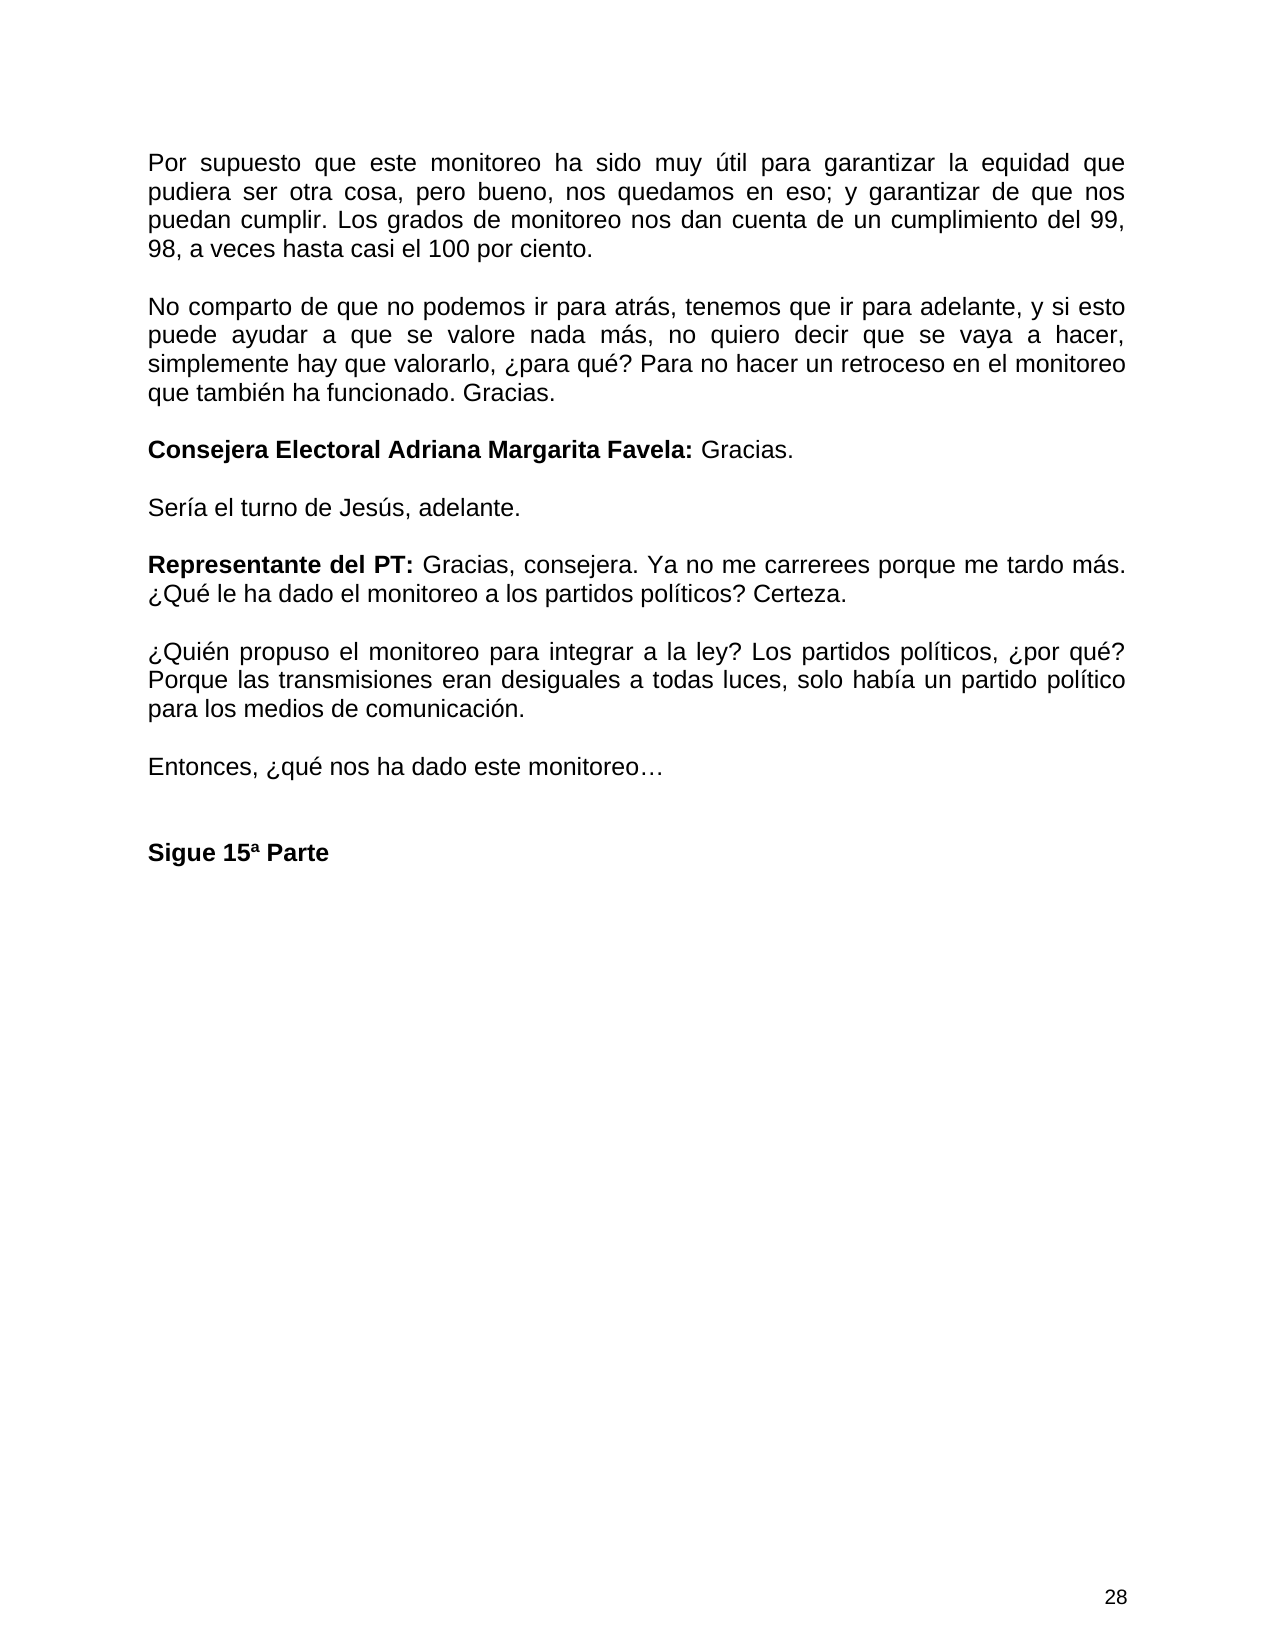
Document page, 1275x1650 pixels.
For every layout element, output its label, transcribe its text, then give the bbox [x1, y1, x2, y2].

text Sigue 15ª Parte [148, 838, 1127, 866]
text No comparto de que no podemos ir para atrás, tenemos que ir para adelante, y si esto puede ayudar a que se valore nada más, no quiero decir que se vaya a hacer, simplemente hay que valorarlo, ¿para qué? Para no hacer un retroceso en el monitoreo que también ha funcionado. Gracias. [148, 291, 1127, 406]
text Por supuesto que este monitoreo ha sido muy útil para garantizar la equidad que pudiera ser otra cosa, pero bueno, nos quedamos en eso; y garantizar de que nos puedan cumplir. Los grados de monitoreo nos dan cuenta de un cumplimiento del 99, 98, a veces hasta casi el 100 por ciento. [148, 148, 1127, 263]
text Consejera Electoral Adriana Margarita Favela: Gracias. [148, 435, 1127, 464]
text ¿Quién propuso el monitoreo para integrar a la ley? Los partidos políticos, ¿por qué? Porque las transmisiones eran desiguales a todas luces, solo había un partido político para los medios de comunicación. [148, 636, 1127, 723]
text Entonces, ¿qué nos ha dado este monitoreo… [148, 751, 1127, 780]
text Representante del PT: Gracias, consejera. Ya no me carrerees porque me tardo más. ¿Qué le ha dado el monitoreo a los partidos políticos? Certeza. [148, 550, 1127, 608]
text Sería el turno de Jesús, adelante. [148, 493, 1127, 521]
